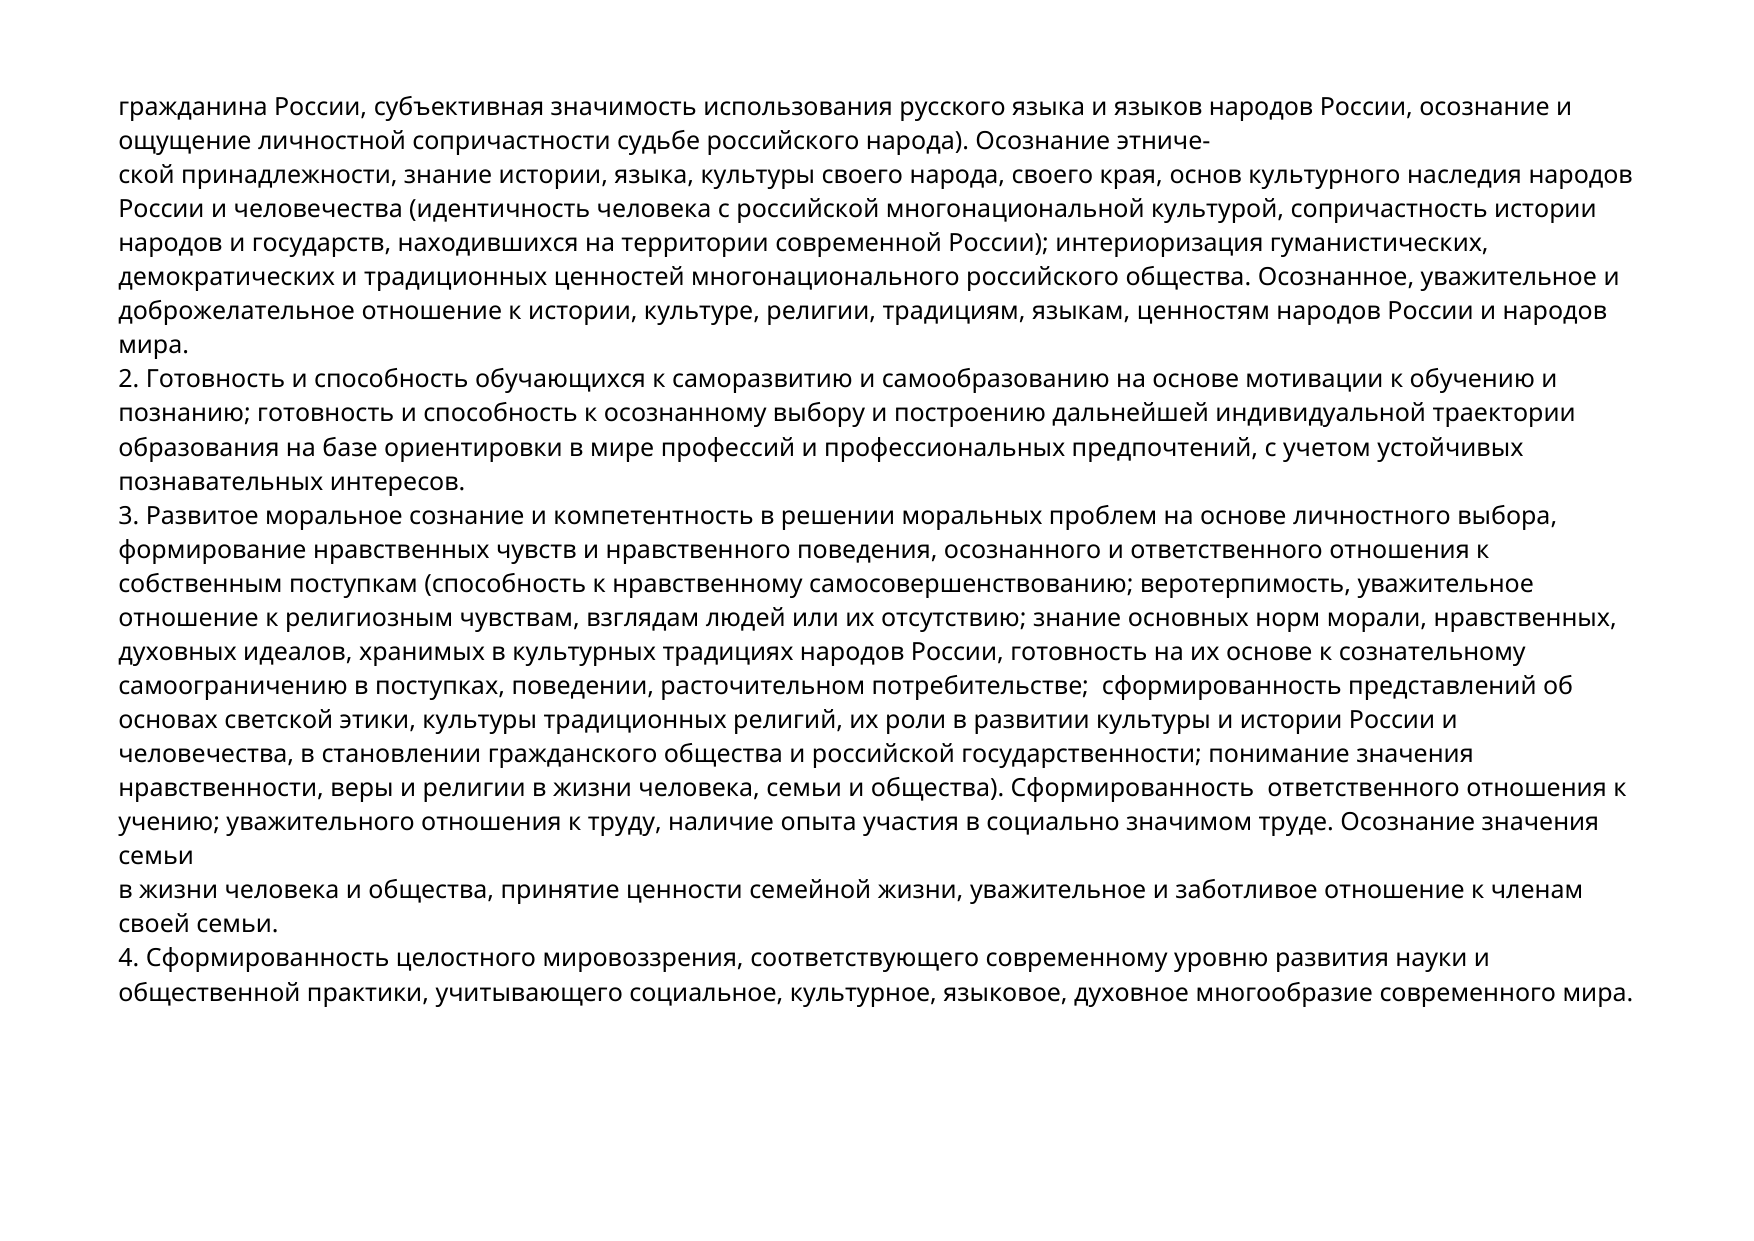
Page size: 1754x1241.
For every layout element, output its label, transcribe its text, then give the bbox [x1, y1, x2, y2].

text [118, 88, 1636, 157]
text в жизни человека и общества, принятие ценности семейной жизни, уважительное и заботливое отношение к членам своей семьи. [118, 872, 1636, 940]
text ской принадлежности, знание истории, языка, культуры своего народа, своего края, основ культурного наследия народов России и человечества (идентичность человека с российской многонациональной культурой, сопричастность истории народов и государств, находившихся на территории современной России); интериоризация гуманистических, демократических и традиционных ценностей многонационального российского общества. Осознанное, уважительное и доброжелательное отношение к истории, культуре, религии, традициям, языкам, ценностям народов России и народов мира. [118, 157, 1636, 361]
text 4. Сформированность целостного мировоззрения, соответствующего современному уровню развития науки и общественной практики, учитывающего социальное, культурное, языковое, духовное многообразие современного мира. [118, 940, 1636, 1008]
text 2. Готовность и способность обучающихся к саморазвитию и самообразованию на основе мотивации к обучению и познанию; готовность и способность к осознанному выбору и построению дальнейшей индивидуальной траектории образования на базе ориентировки в мире профессий и профессиональных предпочтений, с учетом устойчивых познавательных интересов. [118, 361, 1636, 497]
text 3. Развитое моральное сознание и компетентность в решении моральных проблем на основе личностного выбора, формирование нравственных чувств и нравственного поведения, осознанного и ответственного отношения к собственным поступкам (способность к нравственному самосовершенствованию; веротерпимость, уважительное отношение к религиозным чувствам, взглядам людей или их отсутствию; знание основных норм морали, нравственных, духовных идеалов, хранимых в культурных традициях народов России, готовность на их основе к сознательному самоограничению в поступках, поведении, расточительном потребительстве; сформированность представлений об основах светской этики, культуры традиционных религий, их роли в развитии культуры и истории России и человечества, в становлении гражданского общества и российской государственности; понимание значения нравственности, веры и религии в жизни человека, семьи и общества). Сформированность ответственного отношения к учению; уважительного отношения к труду, наличие опыта участия в социально значимом труде. Осознание значения семьи [118, 497, 1636, 872]
